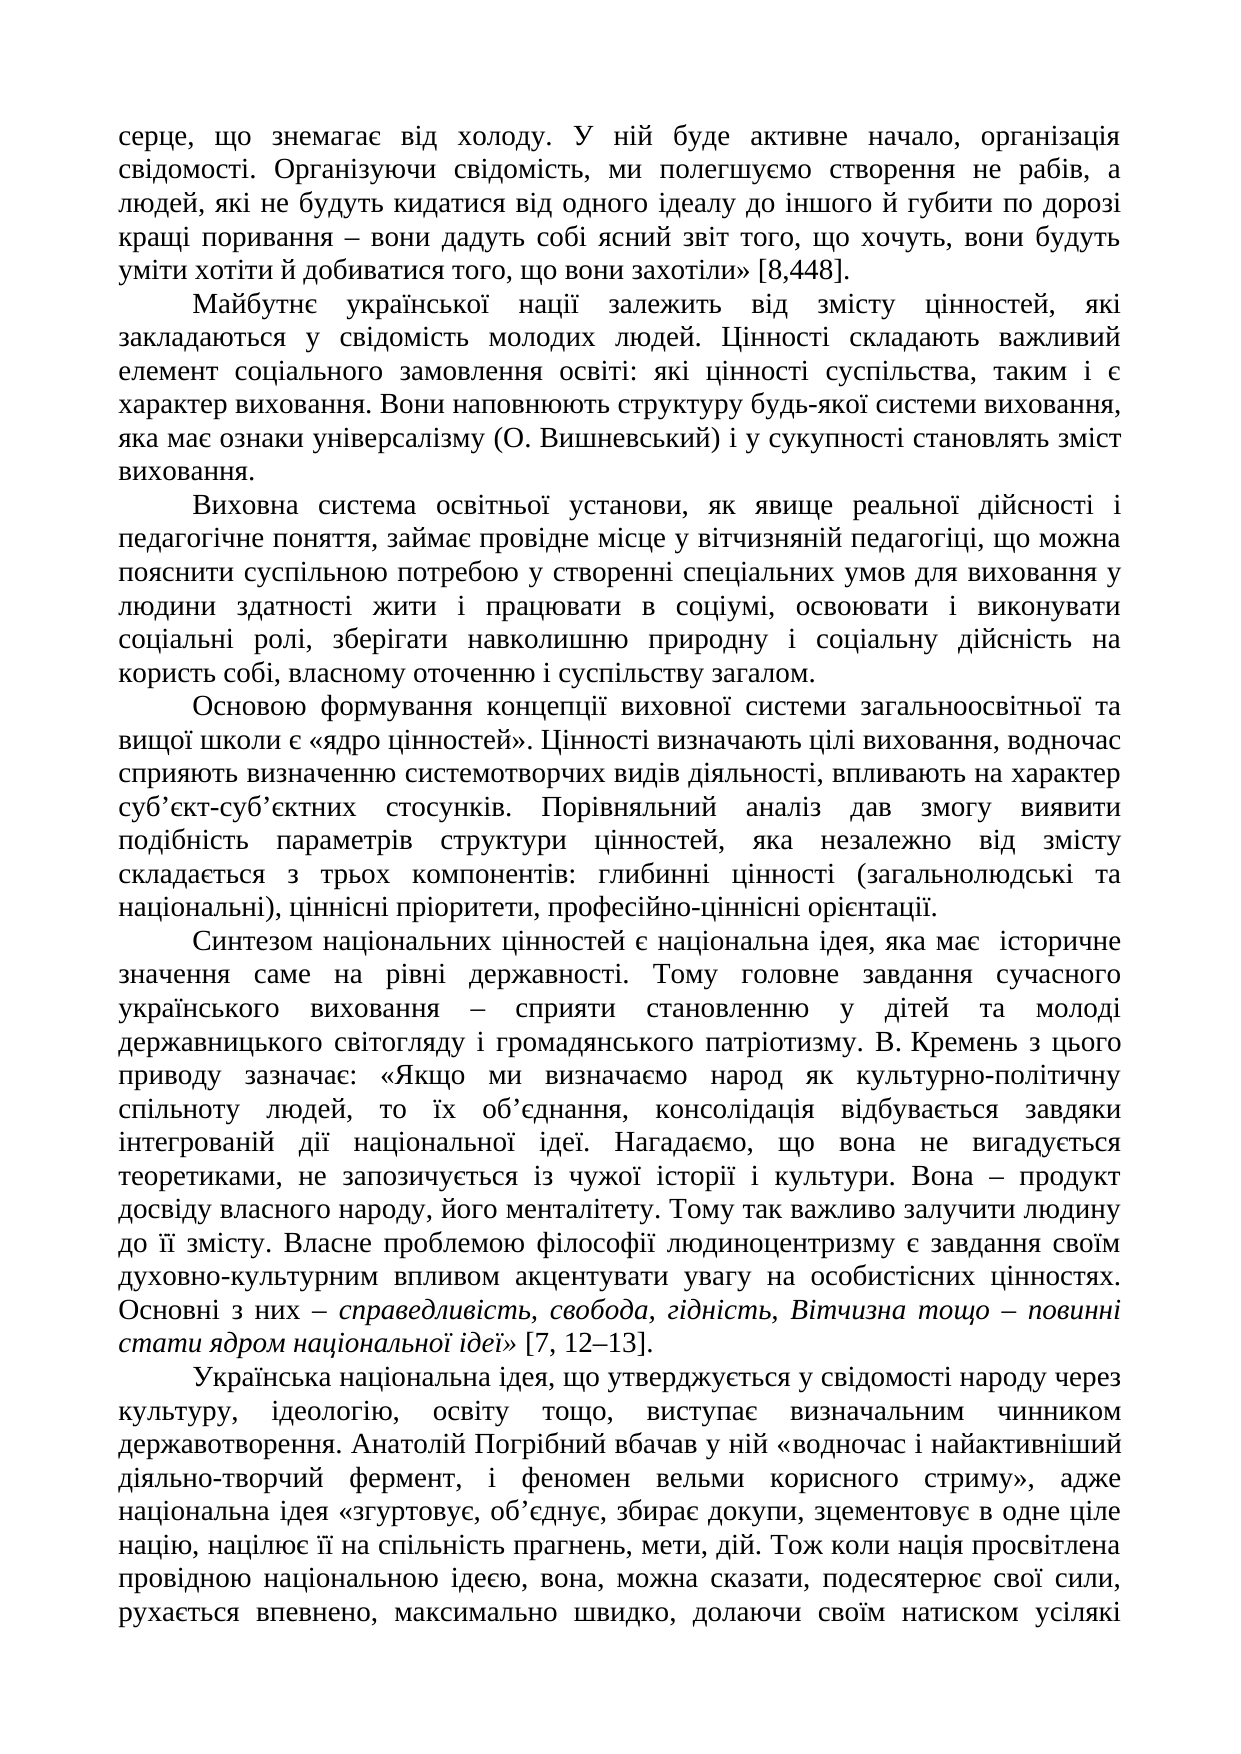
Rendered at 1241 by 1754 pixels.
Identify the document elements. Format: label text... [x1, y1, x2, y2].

text Майбутнє української нації залежить від змісту цінностей, які закладаються у свідомість молодих людей. Цінності складають важливий елемент соціального замовлення освіті: які цінності суспільства, таким і є характер виховання. Вони наповнюють структуру будь-якої системи виховання, яка має ознаки універсалізму (О. Вишневський) і у сукупності становлять зміст виховання. [118, 286, 1122, 487]
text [118, 118, 1122, 286]
text Основою формування концепції виховної системи загальноосвітньої та вищої школи є «ядро цінностей». Цінності визначають цілі виховання, водночас сприяють визначенню системотворчих видів діяльності, впливають на характер суб’єкт-суб’єктних стосунків. Порівняльний аналіз дав змогу виявити подібність параметрів структури цінностей, яка незалежно від змісту складається з трьох компонентів: глибинні цінності (загальнолюдські та національні), ціннісні пріоритети, професійно-ціннісні орієнтації. [118, 688, 1122, 923]
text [118, 1359, 1122, 1627]
text Синтезом національних цінностей є національна ідея, яка має історичне значення саме на рівні державності. Тому головне завдання сучасного українського виховання – сприяти становленню у дітей та молоді державницького світогляду і громадянського патріотизму. В. Кремень з цього приводу зазначає: «Якщо ми визначаємо народ як культурно-політичну спільноту людей, то їх об’єднання, консолідація відбувається завдяки інтегрованій дії національної ідеї. Нагадаємо, що вона не вигадується теоретиками, не запозичується із чужої історії і культури. Вона – продукт досвіду власного народу, його менталітету. Тому так важливо залучити людину до її змісту. Власне проблемою філософії людиноцентризму є завдання своїм духовно-культурним впливом акцентувати увагу на особистісних цінностях. Основні з них – справедливість, свобода, гідність, Вітчизна тощо – повинні стати ядром національної ідеї» [7, 12–13]. [118, 923, 1122, 1359]
text Виховна система освітньої установи, як явище реальної дійсності і педагогічне поняття, займає провідне місце у вітчизняній педагогіці, що можна пояснити суспільною потребою у створенні спеціальних умов для виховання у людини здатності жити і працювати в соціумі, освоювати і виконувати соціальні ролі, зберігати навколишню природну і соціальну дійсність на користь собі, власному оточенню і суспільству загалом. [118, 487, 1122, 688]
